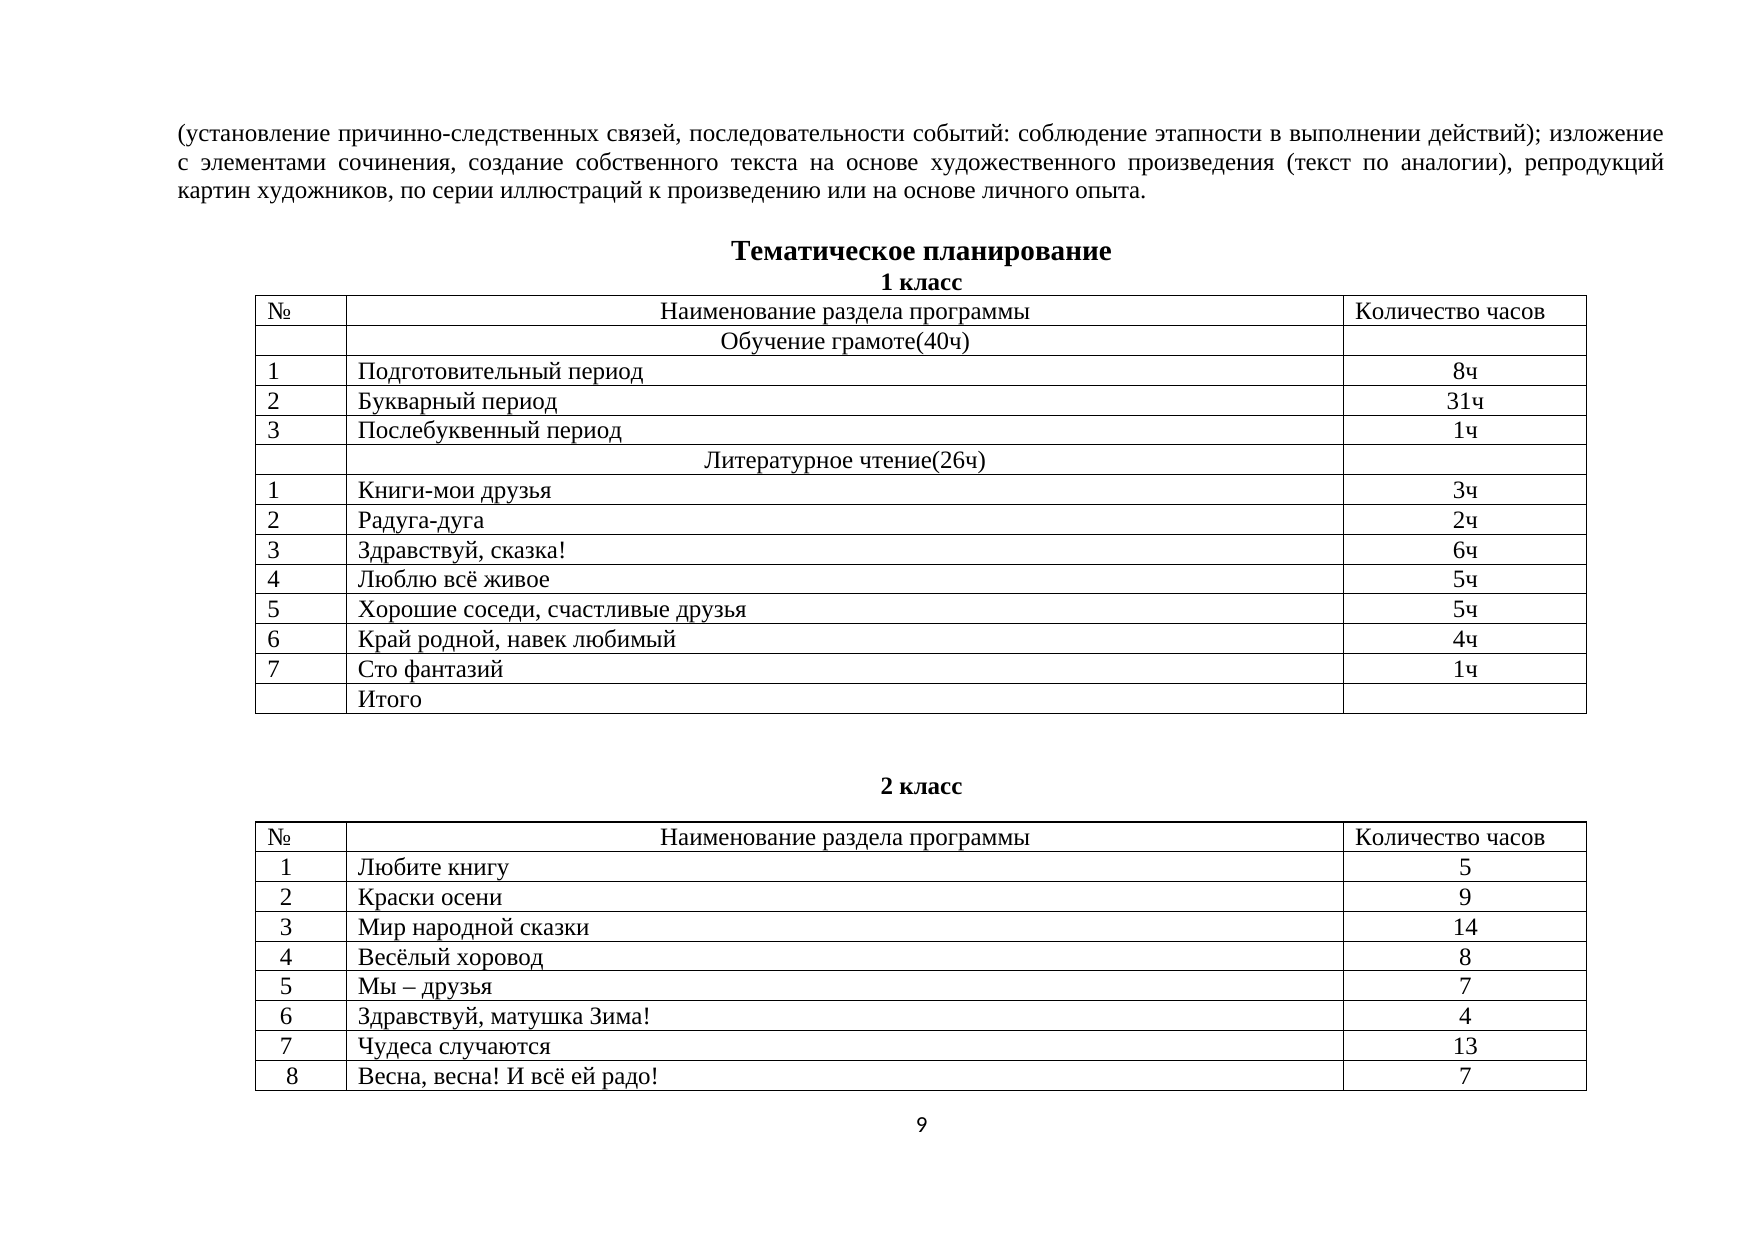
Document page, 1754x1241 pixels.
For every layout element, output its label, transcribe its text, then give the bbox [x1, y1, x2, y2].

table_cell 7 [1344, 1061, 1586, 1089]
table_cell 4 [256, 942, 346, 970]
table_header Наименование раздела программы [347, 296, 1343, 325]
table_cell 7 [256, 1031, 346, 1060]
table_cell Послебуквенный период [347, 416, 1343, 444]
table_cell 3ч [1344, 475, 1586, 504]
text Тематическое планирование [177, 233, 1665, 267]
table_cell 4ч [1344, 624, 1586, 653]
table_cell Мир народной сказки [347, 912, 1343, 941]
table_cell Люблю всё живое [347, 565, 1343, 593]
table_cell Здравствуй, сказка! [347, 535, 1343, 563]
table_cell 6 [256, 1001, 346, 1030]
table_cell Итого [347, 684, 1343, 712]
table_cell 13 [1344, 1031, 1586, 1060]
table_cell 6 [256, 624, 346, 653]
table_cell 2ч [1344, 505, 1586, 534]
table_cell 31ч [1344, 386, 1586, 414]
table_cell 4 [1344, 1001, 1586, 1030]
table_cell 9 [1344, 882, 1586, 911]
table_cell [1344, 326, 1586, 355]
table_cell 8 [256, 1061, 346, 1089]
table_cell 8ч [1344, 356, 1586, 385]
table_cell 5 [256, 971, 346, 1000]
table_cell 2 [256, 505, 346, 534]
table_cell 2 [256, 386, 346, 414]
table_cell [256, 445, 346, 474]
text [177, 118, 1665, 204]
table_cell Радуга-дуга [347, 505, 1343, 534]
table_cell Букварный период [347, 386, 1343, 414]
table_cell Литературное чтение(26ч) [347, 445, 1343, 474]
table_cell Весна, весна! И всё ей радо! [347, 1061, 1343, 1089]
text 1 класс [177, 267, 1665, 295]
table_cell 1ч [1344, 416, 1586, 444]
table_cell Любите книгу [347, 852, 1343, 881]
table_cell Краски осени [347, 882, 1343, 911]
text 2 класс [177, 771, 1665, 800]
table_cell Здравствуй, матушка Зима! [347, 1001, 1343, 1030]
table_cell Чудеса случаются [347, 1031, 1343, 1060]
table_cell [256, 326, 346, 355]
table_cell 3 [256, 416, 346, 444]
table_cell [256, 684, 346, 712]
table_cell 4 [256, 565, 346, 593]
table_cell 1ч [1344, 654, 1586, 683]
table_header Количество часов [1344, 296, 1586, 325]
table_header Наименование раздела программы [347, 823, 1343, 851]
table_cell 3 [256, 535, 346, 563]
table_cell Сто фантазий [347, 654, 1343, 683]
table_cell 14 [1344, 912, 1586, 941]
table_cell Весёлый хоровод [347, 942, 1343, 970]
table_cell 5ч [1344, 594, 1586, 623]
table_cell 7 [256, 654, 346, 683]
table_cell Книги-мои друзья [347, 475, 1343, 504]
table_cell 1 [256, 852, 346, 881]
table_cell 5 [256, 594, 346, 623]
table_cell 6ч [1344, 535, 1586, 563]
table_header Количество часов [1344, 823, 1586, 851]
table_cell Хорошие соседи, счастливые друзья [347, 594, 1343, 623]
table_cell 1 [256, 356, 346, 385]
table_cell Подготовительный период [347, 356, 1343, 385]
table_cell 8 [1344, 942, 1586, 970]
table_cell [1344, 684, 1586, 712]
table_cell Обучение грамоте(40ч) [347, 326, 1343, 355]
table_cell [1344, 445, 1586, 474]
table_cell 3 [256, 912, 346, 941]
table_header № [256, 296, 346, 325]
table_cell Мы – друзья [347, 971, 1343, 1000]
table_cell 5ч [1344, 565, 1586, 593]
table_cell 5 [1344, 852, 1586, 881]
table_header № [256, 823, 346, 851]
table_cell 1 [256, 475, 346, 504]
table_cell Край родной, навек любимый [347, 624, 1343, 653]
table_cell 2 [256, 882, 346, 911]
table_cell 7 [1344, 971, 1586, 1000]
